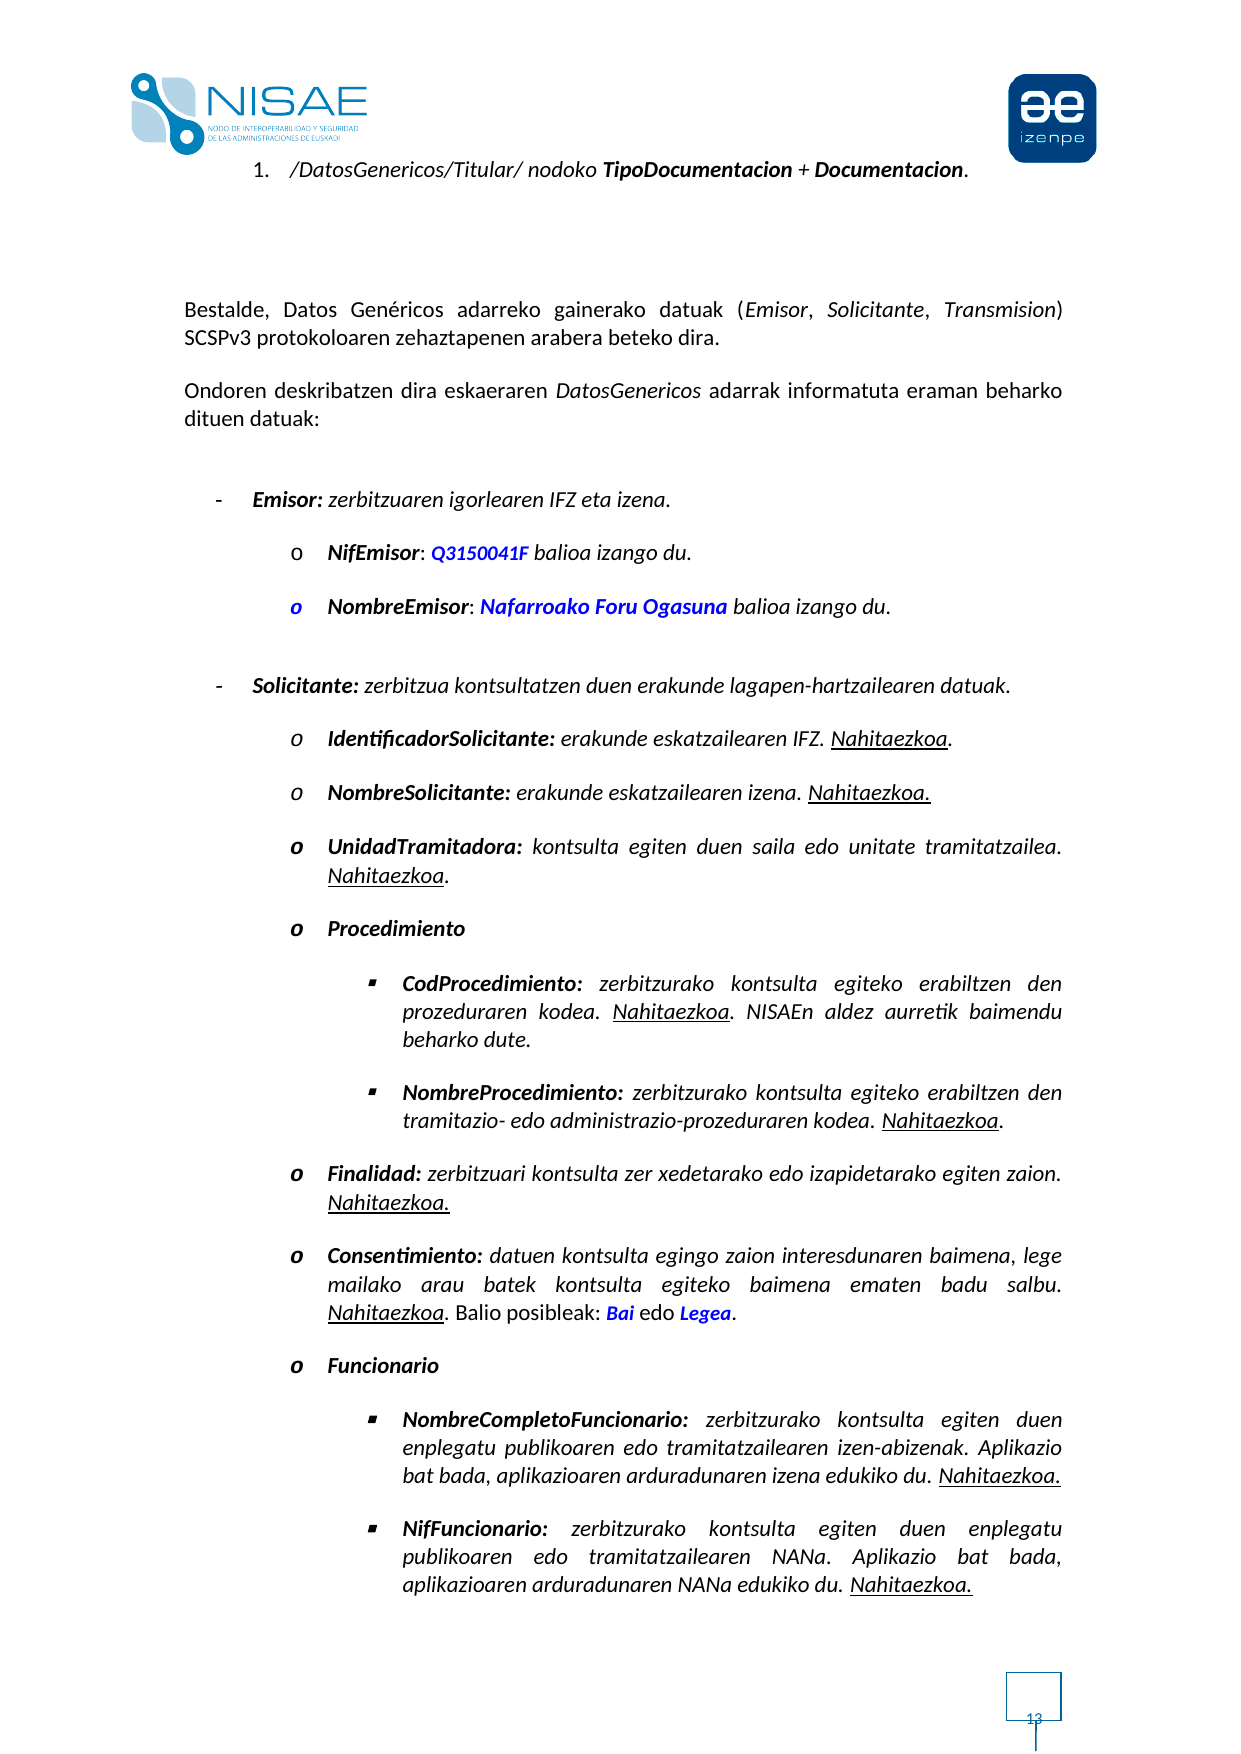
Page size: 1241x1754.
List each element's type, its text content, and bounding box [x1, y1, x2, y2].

list NifEmisor: Q3150041F balioa izango du. [290, 538, 1063, 567]
picture [181, 131, 193, 143]
picture [1007, 74, 1097, 163]
list Procedimiento [290, 914, 1063, 944]
list Consentimiento: datuen kontsulta egingo zaion interesdunaren baimena, lege mailako arau batek kontsulta egiteko baimena ematen badu salbu. Nahitaezkoa. Balio posibleak: Bai edo Legea. [290, 1241, 1063, 1326]
picture [139, 81, 148, 90]
list Funcionario [290, 1351, 1063, 1380]
list NombreEmisor: Nafarroako Foru Ogasuna balioa izango du. [290, 592, 1078, 621]
list IdentificadorSolicitante: erakunde eskatzailearen IFZ. Nahitaezkoa. [290, 724, 1063, 753]
list NombreProcedimiento: zerbitzurako kontsulta egiteko erabiltzen den tramitazio- edo administrazio-prozeduraren kodea. Nahitaezkoa. [365, 1078, 1063, 1134]
list Finalidad: zerbitzuari kontsulta zer xedetarako edo izapidetarako egiten zaion. Nahitaezkoa. [290, 1159, 1063, 1216]
list NombreSolicitante: erakunde eskatzailearen izena. Nahitaezkoa. [290, 778, 1063, 807]
list Solicitante: zerbitzua kontsultatzen duen erakunde lagapen-hartzailearen datuak. [215, 671, 1063, 699]
list NifFuncionario: zerbitzurako kontsulta egiten duen enplegatu publikoaren edo tramitatzailearen NANa. Aplikazio bat bada, aplikazioaren arduradunaren NANa edukiko du. Nahitaezkoa. [365, 1514, 1063, 1598]
picture [149, 73, 386, 155]
text Bestalde, Datos Genéricos adarreko gainerako datuak (Emisor, Solicitante, Transmision) SCSPv3 protokoloaren zehaztapenen arabera beteko dira. [184, 295, 1063, 351]
picture [118, 73, 180, 155]
list UnidadTramitadora: kontsulta egiten duen saila edo unitate tramitatzailea. Nahitaezkoa. [290, 832, 1063, 889]
list CodProcedimiento: zerbitzurako kontsulta egiteko erabiltzen den prozeduraren kodea. Nahitaezkoa. NISAEn aldez aurretik baimendu beharko dute. [365, 969, 1063, 1053]
list Emisor: zerbitzuaren igorlearen IFZ eta izena. [215, 485, 1063, 513]
text Ondoren deskribatzen dira eskaeraren DatosGenericos adarrak informatuta eraman beharko dituen datuak: [184, 376, 1063, 432]
list /DatosGenericos/Titular/ nodoko TipoDocumentacion + Documentacion. [252, 155, 1063, 183]
list NombreCompletoFuncionario: zerbitzurako kontsulta egiten duen enplegatu publikoaren edo tramitatzailearen izen-abizenak. Aplikazio bat bada, aplikazioaren arduradunaren izena edukiko du. Nahitaezkoa. [365, 1405, 1063, 1489]
